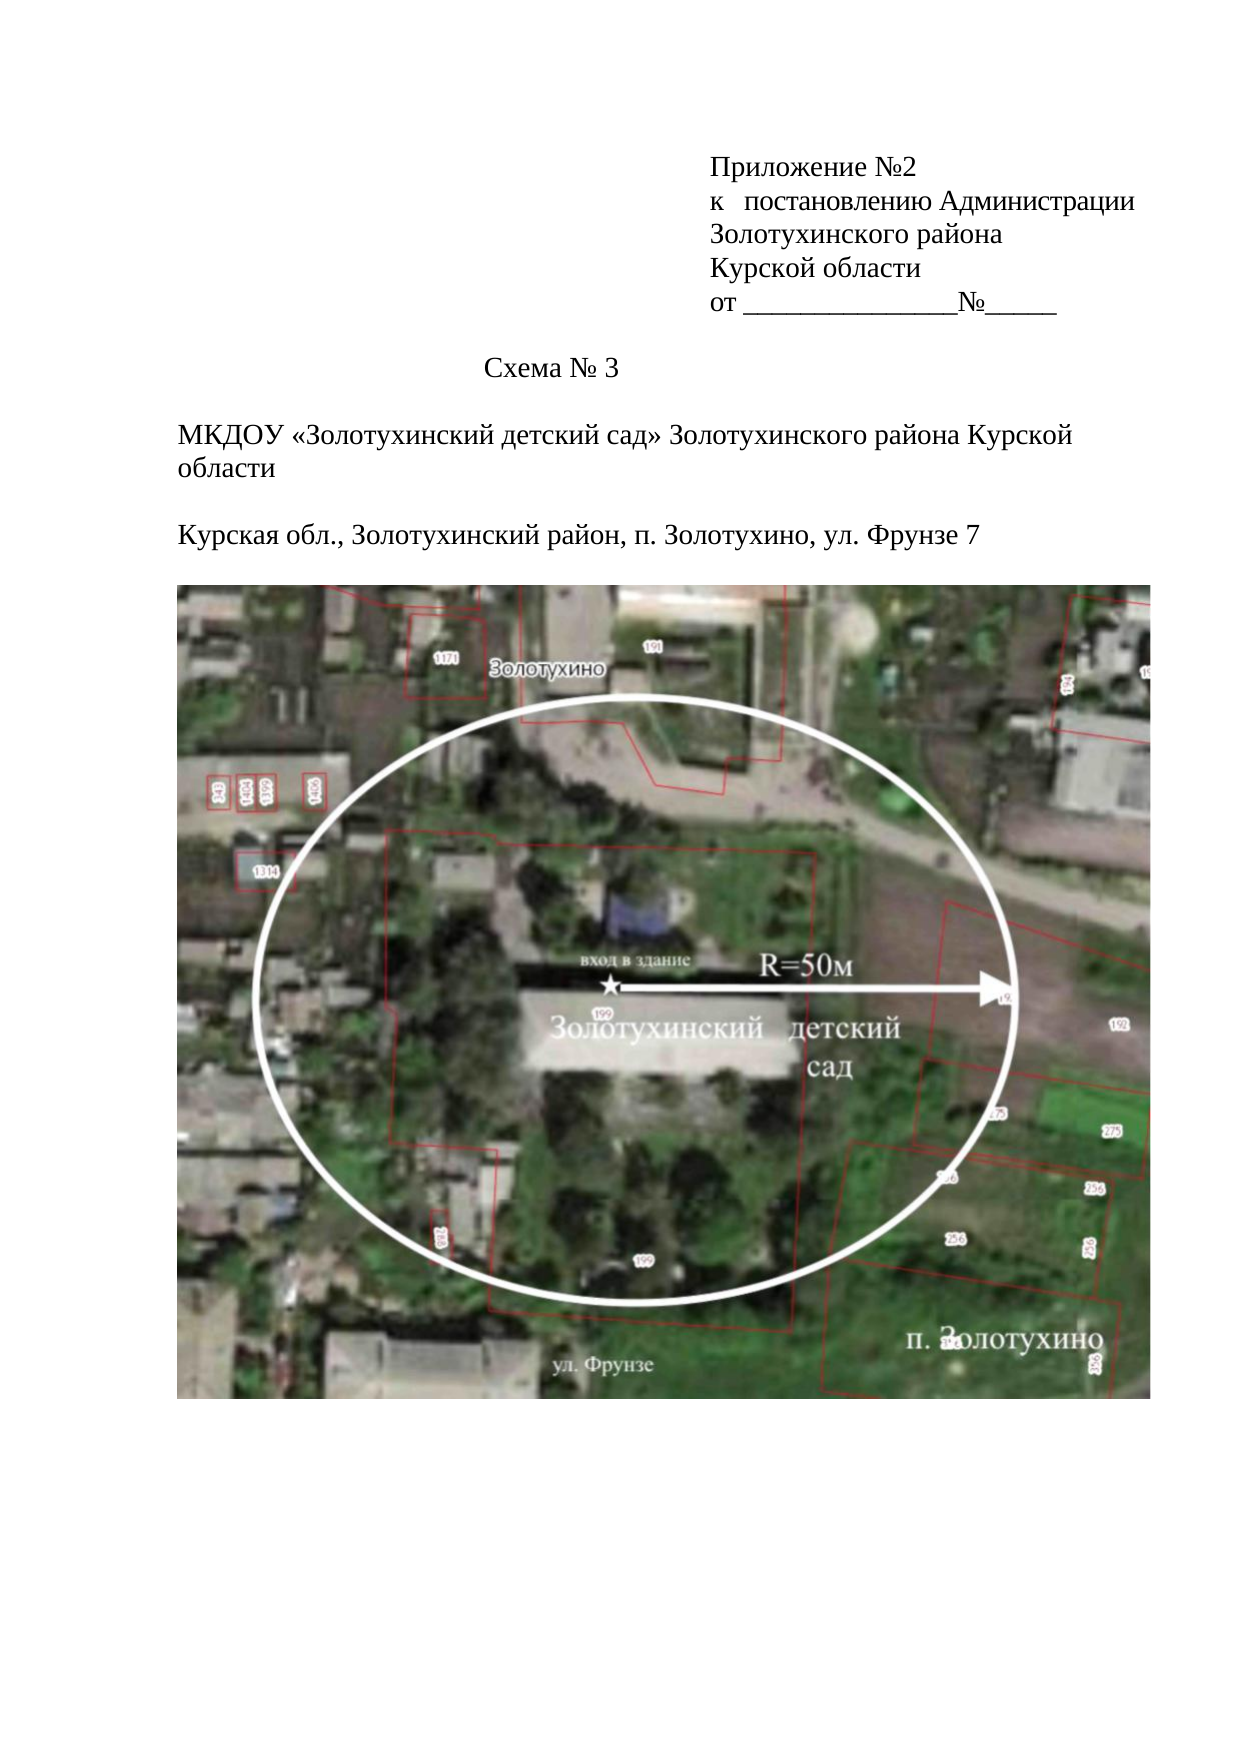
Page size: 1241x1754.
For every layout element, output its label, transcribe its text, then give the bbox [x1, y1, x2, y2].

text Приложение №2 [709, 150, 1151, 183]
text от _______________№_____ [709, 284, 1151, 318]
text к постановлению Администрации [709, 183, 1151, 217]
text Золотухинского района [709, 217, 1151, 251]
text Курской области [709, 251, 1151, 284]
text Курская обл., Золотухинский район, п. Золотухино, ул. Фрунзе 7 [177, 517, 1151, 551]
picture [177, 585, 1151, 1399]
text Схема № 3 [177, 351, 1091, 384]
text МКДОУ «Золотухинский детский сад» Золотухинского района Курской области [177, 417, 1091, 484]
